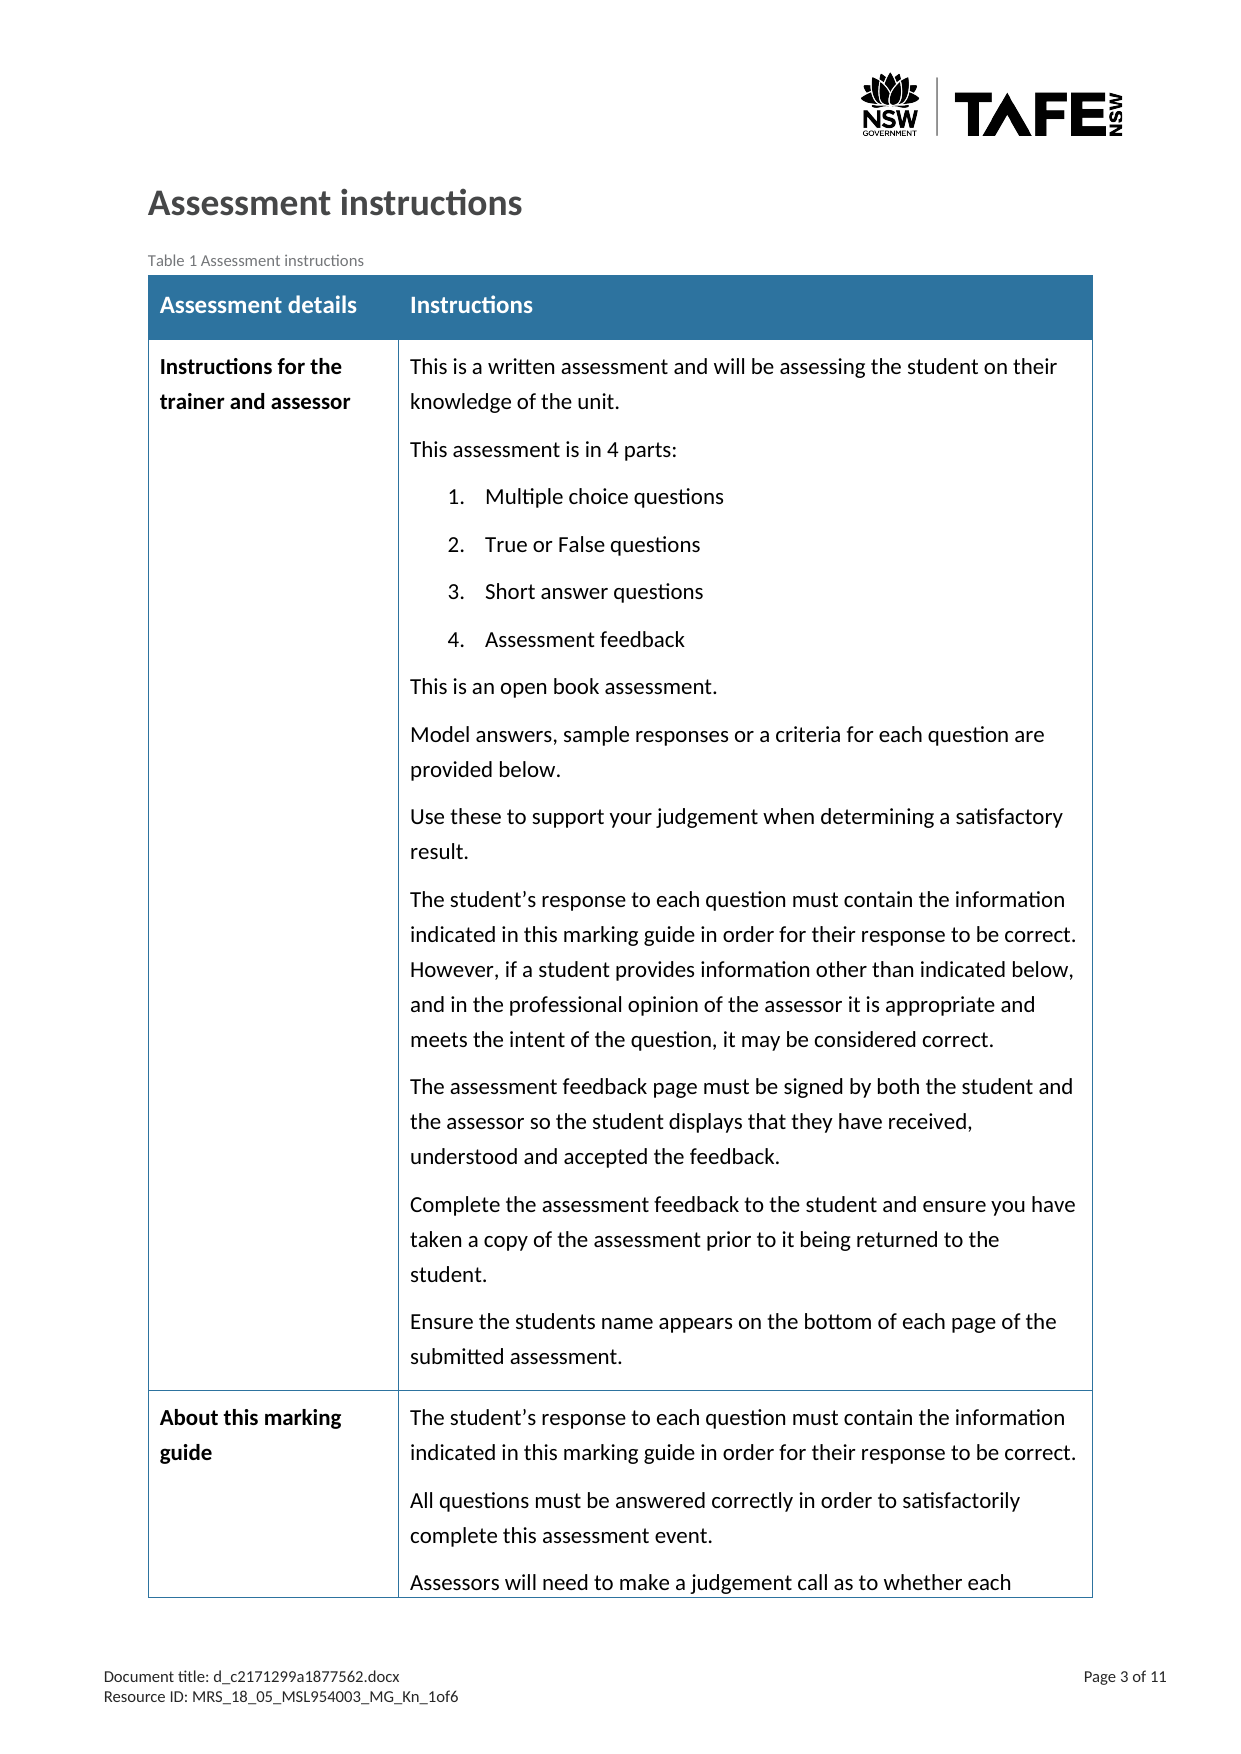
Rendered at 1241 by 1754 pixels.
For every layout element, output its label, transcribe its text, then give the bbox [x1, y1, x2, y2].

text Table 1 Assessment instructions [148, 250, 1092, 270]
subtitle Assessment instructions [148, 179, 1092, 225]
table_cell Instructions for the trainer and assessor [149, 340, 398, 1390]
table_cell About this marking guide [149, 1391, 398, 1597]
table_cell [399, 1391, 1092, 1597]
table_header Instructions [399, 276, 1092, 339]
picture [861, 71, 1123, 137]
table_cell This is a written assessment and will be assessing the student on their knowledge of the unit. This assessment is in 4 parts: Multiple choice questions True or False questions Short answer questions Assessment feedback This is an open book assessment. Model answers, sample responses or a criteria for each question are provided below. Use these to support your judgement when determining a satisfactory result. The student’s response to each question must contain the information indicated in this marking guide in order for their response to be correct. However, if a student provides information other than indicated below, and in the professional opinion of the assessor it is appropriate and meets the intent of the question, it may be considered correct. The assessment feedback page must be signed by both the student and the assessor so the student displays that they have received, understood and accepted the feedback. Complete the assessment feedback to the student and ensure you have taken a copy of the assessment prior to it being returned to the student. Ensure the students name appears on the bottom of each page of the submitted assessment. [399, 340, 1092, 1390]
table_header Assessment details [149, 276, 398, 339]
